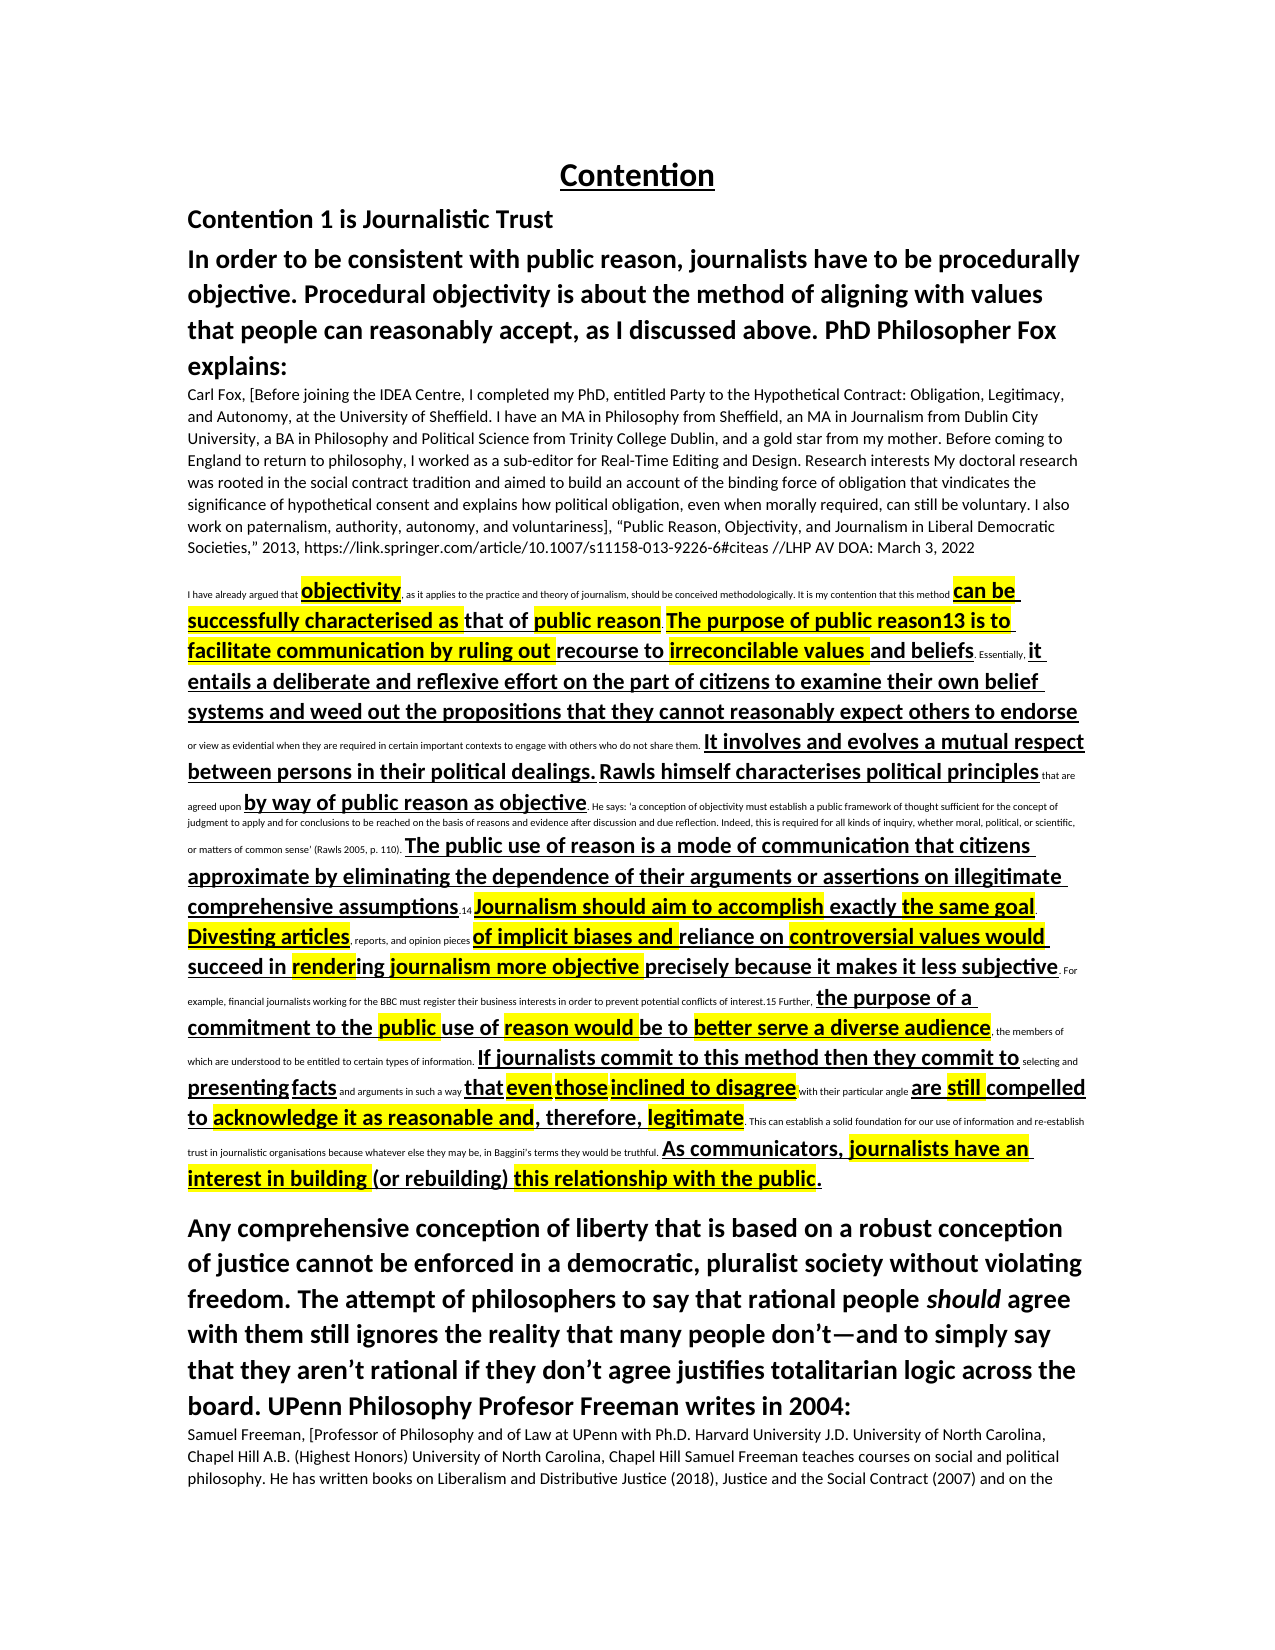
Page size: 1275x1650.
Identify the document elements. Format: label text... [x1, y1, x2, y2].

subtitle Contention 1 is Journalistic Trust [187, 202, 1087, 235]
subtitle Any comprehensive conception of liberty that is based on a robust conception of justice cannot be enforced in a democratic, pluralist society without violating freedom. The attempt of philosophers to say that rational people should agree with them still ignores the reality that many people don’t—and to simply say that they aren’t rational if they don’t agree justifies totalitarian logic across the board. UPenn Philosophy Profesor Freeman writes in 2004: [187, 1211, 1087, 1422]
text Carl Fox, [Before joining the IDEA Centre, I completed my PhD, entitled Party to the Hypothetical Contract: Obligation, Legitimacy, and Autonomy, at the University of Sheffield. I have an MA in Philosophy from Sheffield, an MA in Journalism from Dublin City University, a BA in Philosophy and Political Science from Trinity College Dublin, and a gold star from my mother. Before coming to England to return to philosophy, I worked as a sub-editor for Real-Time Editing and Design. Research interests My doctoral research was rooted in the social contract tradition and aimed to build an account of the binding force of obligation that vindicates the significance of hypothetical consent and explains how political obligation, even when morally required, can still be voluntary. I also work on paternalism, authority, autonomy, and voluntariness], “Public Reason, Objectivity, and Journalism in Liberal Democratic Societies,” 2013, https://link.springer.com/article/10.1007/s11158-013-9226-6#citeas //LHP AV DOA: March 3, 2022 [187, 384, 1087, 558]
text I have already argued that objectivity, as it applies to the practice and theory of journalism, should be conceived methodologically. It is my contention that this method can be successfully characterised as that of public reason. The purpose of public reason13 is to facilitate communication by ruling out recourse to irreconcilable values and beliefs. Essentially, it entails a deliberate and reflexive effort on the part of citizens to examine their own belief systems and weed out the propositions that they cannot reasonably expect others to endorse or view as evidential when they are required in certain important contexts to engage with others who do not share them. It involves and evolves a mutual respect between persons in their political dealings. Rawls himself characterises political principles that are agreed upon by way of public reason as objective. He says: ‘a conception of objectivity must establish a public framework of thought sufficient for the concept of judgment to apply and for conclusions to be reached on the basis of reasons and evidence after discussion and due reflection. Indeed, this is required for all kinds of inquiry, whether moral, political, or scientific, or matters of common sense’ (Rawls 2005, p. 110). The public use of reason is a mode of communication that citizens approximate by eliminating the dependence of their arguments or assertions on illegitimate comprehensive assumptions.14 Journalism should aim to accomplish exactly the same goal. Divesting articles, reports, and opinion pieces of implicit biases and reliance on controversial values would succeed in rendering journalism more objective precisely because it makes it less subjective. For example, financial journalists working for the BBC must register their business interests in order to prevent potential conflicts of interest.15 Further, the purpose of a commitment to the public use of reason would be to better serve a diverse audience, the members of which are understood to be entitled to certain types of information. If journalists commit to this method then they commit to selecting and presenting facts and arguments in such a way that even those inclined to disagree with their particular angle are still compelled to acknowledge it as reasonable and, therefore, legitimate. This can establish a solid foundation for our use of information and re-establish trust in journalistic organisations because whatever else they may be, in Baggini’s terms they would be truthful. As communicators, journalists have an interest in building (or rebuilding) this relationship with the public. [187, 576, 1087, 1192]
subtitle In order to be consistent with public reason, journalists have to be procedurally objective. Procedural objectivity is about the method of aligning with values that people can reasonably accept, as I discussed above. PhD Philosopher Fox explains: [187, 242, 1087, 382]
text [187, 1424, 1087, 1488]
subtitle Contention [187, 154, 1087, 195]
